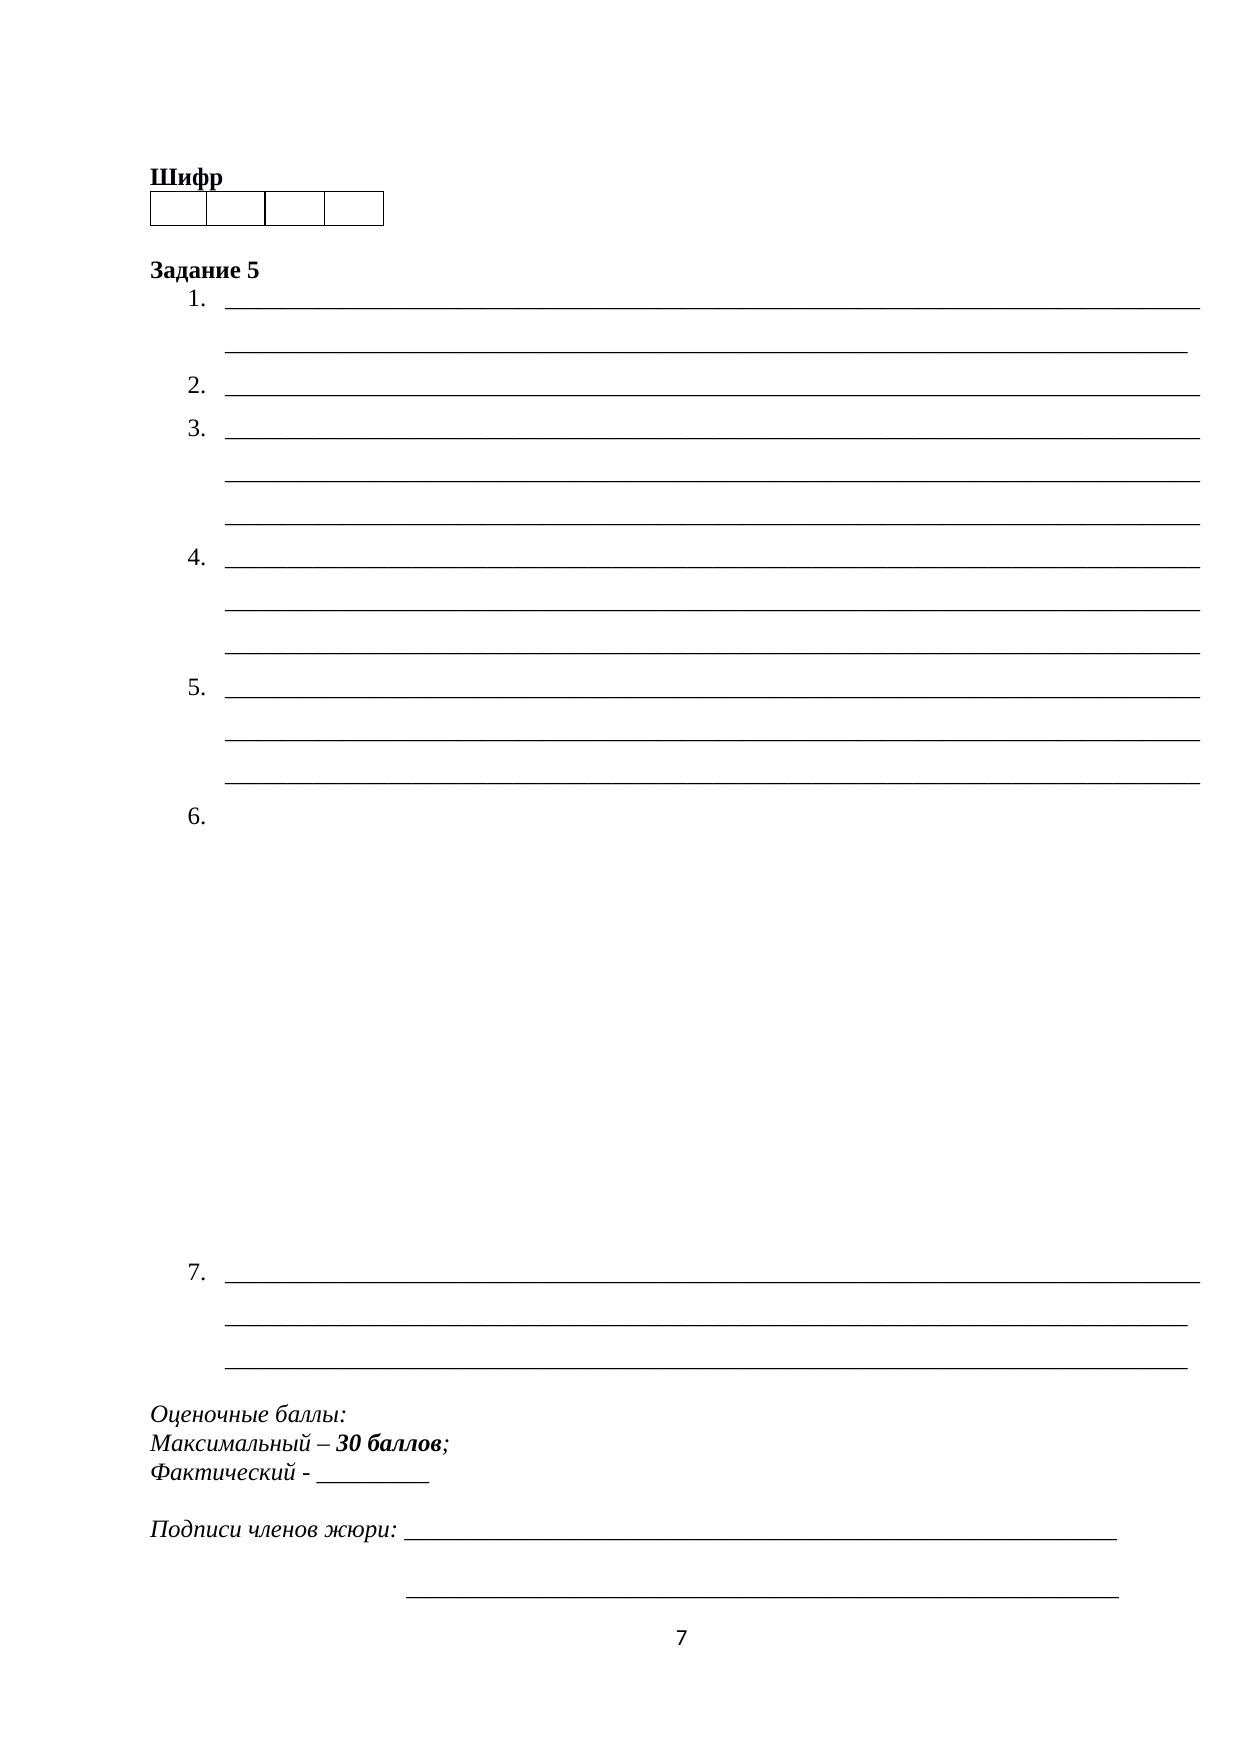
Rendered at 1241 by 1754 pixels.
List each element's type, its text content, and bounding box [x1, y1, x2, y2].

list ______________________________________________________________________________ [187, 413, 1213, 442]
list _____________________________________________________________________________ _____________________________________________________________________________ [225, 1300, 1213, 1372]
list ______________________________________________________________________________ [187, 370, 1213, 398]
list ______________________________________________________________________________ [225, 499, 1213, 528]
text Максимальный – 30 баллов; [150, 1428, 1213, 1457]
list ______________________________________________________________________________ [225, 456, 1213, 485]
list ______________________________________________________________________________ [187, 672, 1213, 700]
text _________________________________________________________ [150, 1572, 1213, 1600]
table_header [266, 192, 324, 225]
text Фактический - _________ [150, 1457, 1213, 1485]
text Задание 5 [150, 255, 1213, 283]
table_header [207, 192, 264, 225]
list ______________________________________________________________________________ [187, 1257, 1213, 1286]
list ______________________________________________________________________________ [225, 628, 1213, 657]
list ______________________________________________________________________________ [187, 542, 1213, 571]
text Оценочные баллы: [150, 1399, 1213, 1428]
list ______________________________________________________________________________ _____________________________________________________________________________ [187, 283, 1213, 355]
table_header [151, 192, 206, 225]
table_header [325, 192, 383, 225]
text Шифр [150, 162, 1213, 191]
list ______________________________________________________________________________ [225, 758, 1213, 787]
text Подписи членов жюри: _________________________________________________________ [150, 1514, 1213, 1543]
list ______________________________________________________________________________ [225, 585, 1213, 614]
list ______________________________________________________________________________ [225, 715, 1213, 743]
